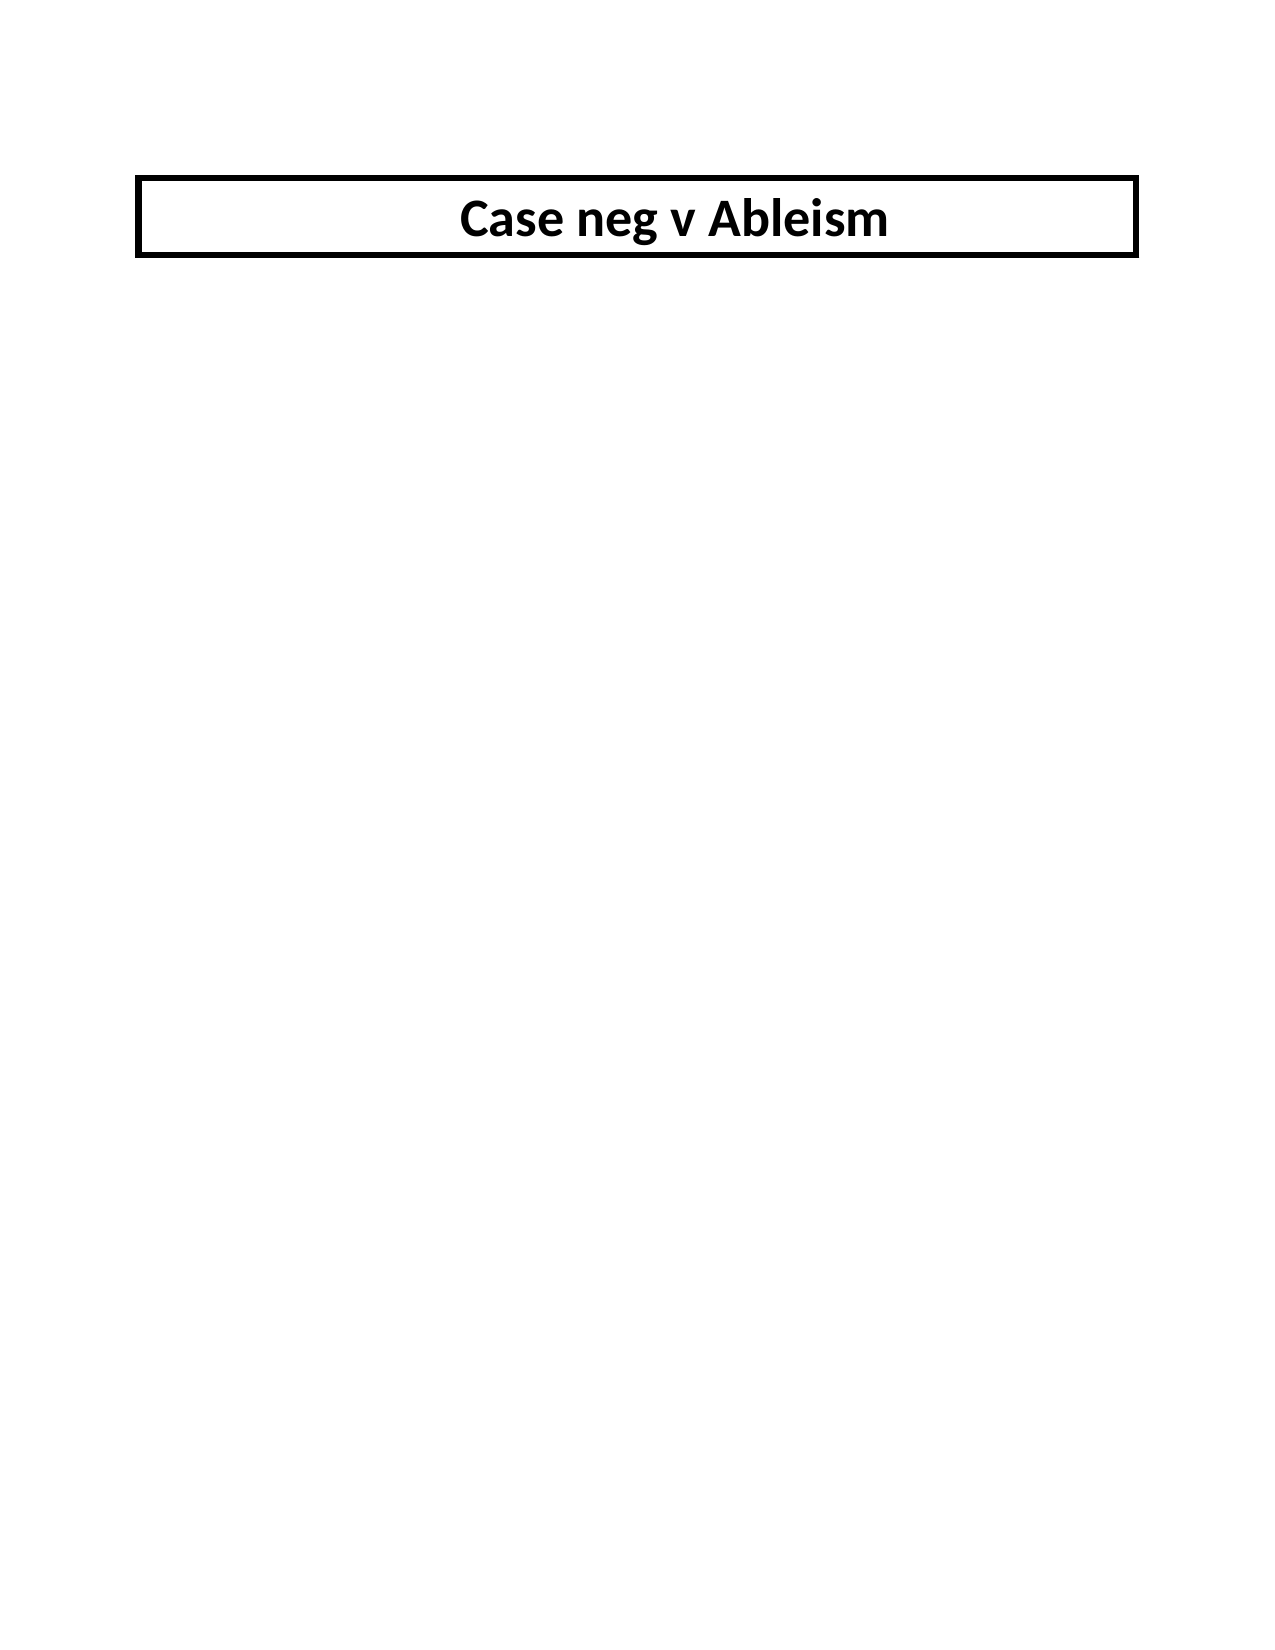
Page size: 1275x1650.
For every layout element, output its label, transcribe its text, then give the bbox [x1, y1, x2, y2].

subtitle Case neg v Ableism [142, 181, 1133, 252]
